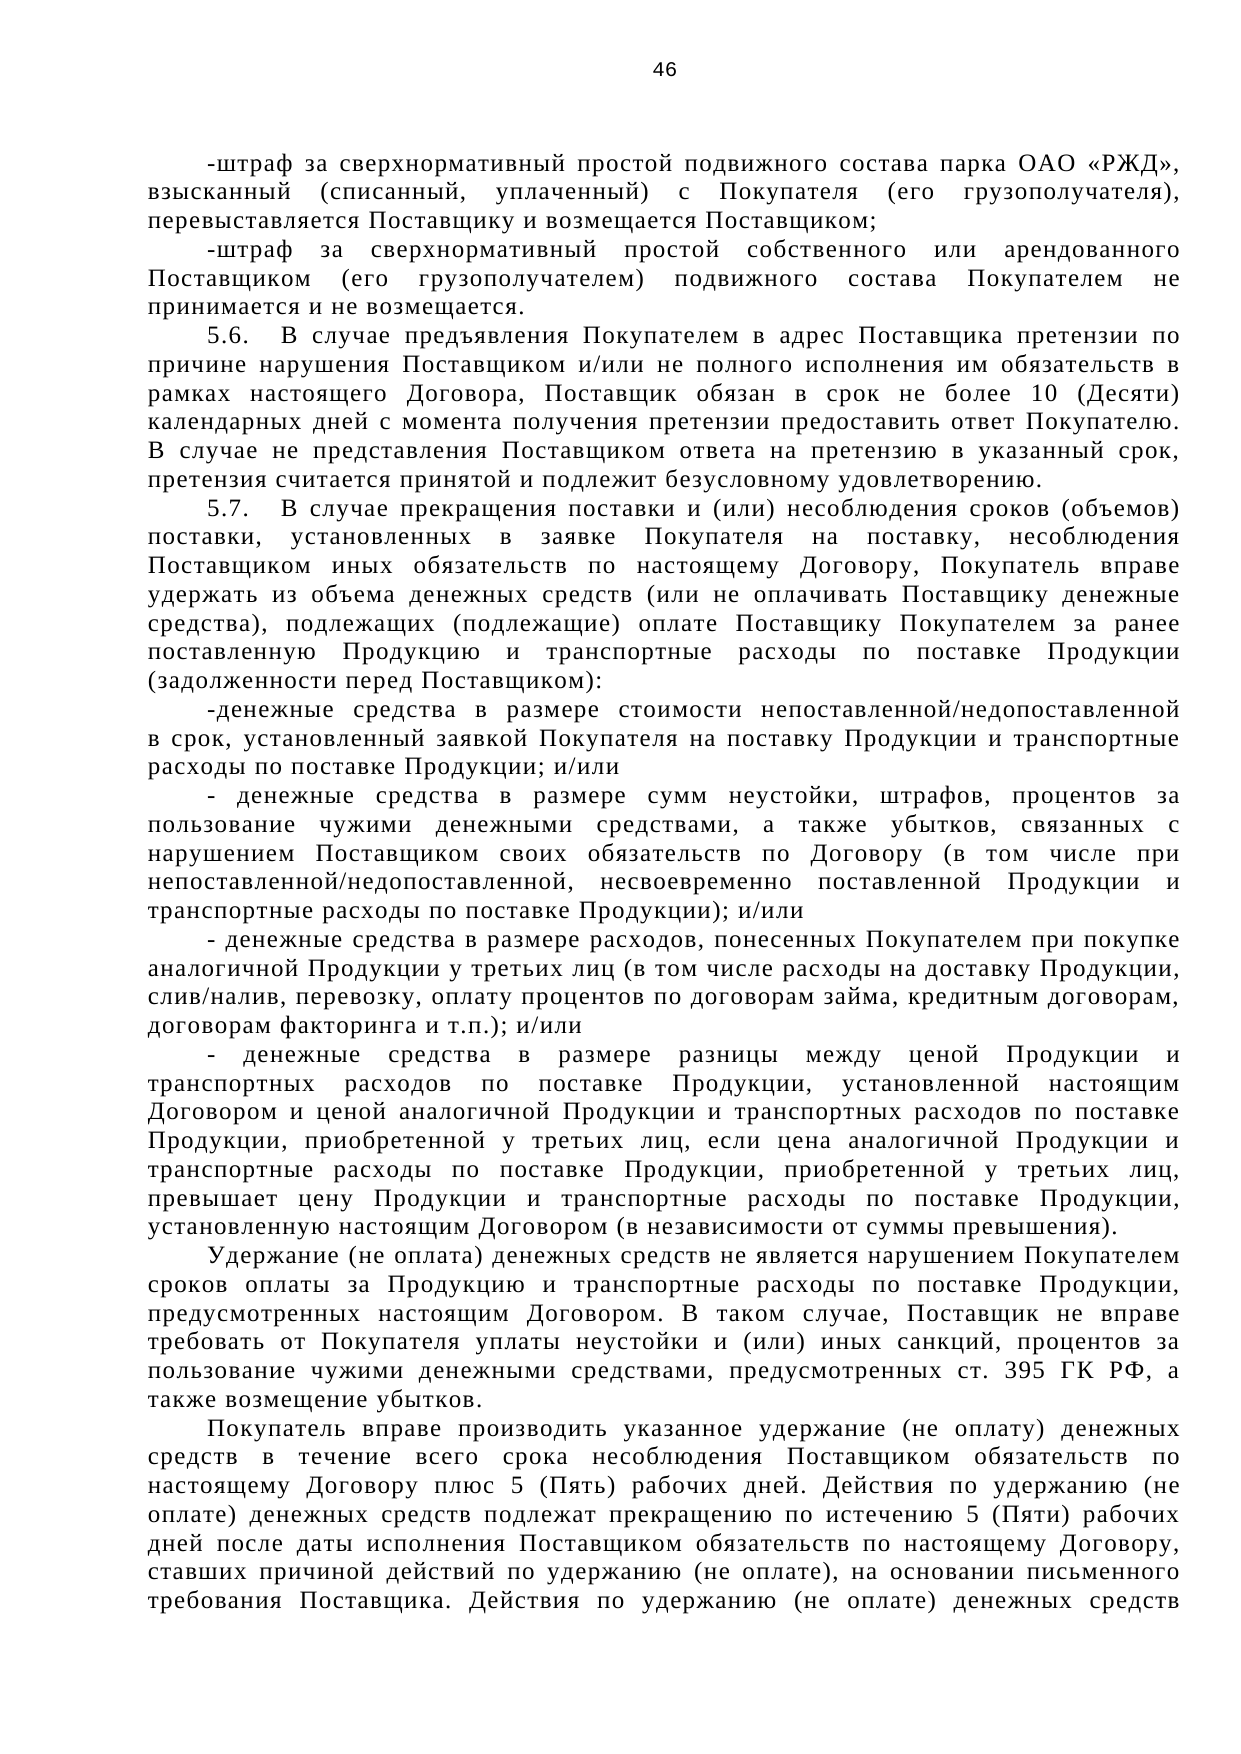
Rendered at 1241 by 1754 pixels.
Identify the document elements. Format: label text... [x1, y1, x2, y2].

text - денежные средства в размере разницы между ценой Продукции и транспортных расходов по поставке Продукции, установленной настоящим Договором и ценой аналогичной Продукции и транспортных расходов по поставке Продукции, приобретенной у третьих лиц, если цена аналогичной Продукции и транспортные расходы по поставке Продукции, приобретенной у третьих лиц, превышает цену Продукции и транспортные расходы по поставке Продукции, установленную настоящим Договором (в независимости от суммы превышения). [148, 1039, 1181, 1240]
text -штраф за сверхнормативный простой собственного или арендованного Поставщиком (его грузополучателем) подвижного состава Покупателем не принимается и не возмещается. [148, 234, 1181, 320]
text - денежные средства в размере сумм неустойки, штрафов, процентов за пользование чужими денежными средствами, а также убытков, связанных с нарушением Поставщиком своих обязательств по Договору (в том числе при непоставленной/недопоставленной, несвоевременно поставленной Продукции и транспортные расходы по поставке Продукции); и/или [148, 780, 1181, 924]
text -штраф за сверхнормативный простой подвижного состава парка ОАО «РЖД», взысканный (списанный, уплаченный) с Покупателя (его грузополучателя), перевыставляется Поставщику и возмещается Поставщиком; [148, 148, 1181, 234]
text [148, 1413, 1181, 1614]
text - денежные средства в размере расходов, понесенных Покупателем при покупке аналогичной Продукции у третьих лиц (в том числе расходы на доставку Продукции, слив/налив, перевозку, оплату процентов по договорам займа, кредитным договорам, договорам факторинга и т.п.); и/или [148, 924, 1181, 1039]
text Удержание (не оплата) денежных средств не является нарушением Покупателем сроков оплаты за Продукцию и транспортные расходы по поставке Продукции, предусмотренных настоящим Договором. В таком случае, Поставщик не вправе требовать от Покупателя уплаты неустойки и (или) иных санкций, процентов за пользование чужими денежными средствами, предусмотренных ст. 395 ГК РФ, а также возмещение убытков. [148, 1240, 1181, 1413]
text -денежные средства в размере стоимости непоставленной/недопоставленной в срок, установленный заявкой Покупателя на поставку Продукции и транспортные расходы по поставке Продукции; и/или [148, 694, 1181, 780]
list В случае предъявления Покупателем в адрес Поставщика претензии по причине нарушения Поставщиком и/или не полного исполнения им обязательств в рамках настоящего Договора, Поставщик обязан в срок не более 10 (Десяти) календарных дней с момента получения претензии предоставить ответ Покупателю. В случае не представления Поставщиком ответа на претензию в указанный срок, претензия считается принятой и подлежит безусловному удовлетворению. [148, 320, 1181, 493]
list В случае прекращения поставки и (или) несоблюдения сроков (объемов) поставки, установленных в заявке Покупателя на поставку, несоблюдения Поставщиком иных обязательств по настоящему Договору, Покупатель вправе удержать из объема денежных средств (или не оплачивать Поставщику денежные средства), подлежащих (подлежащие) оплате Поставщику Покупателем за ранее поставленную Продукцию и транспортные расходы по поставке Продукции (задолженности перед Поставщиком): [148, 493, 1181, 694]
